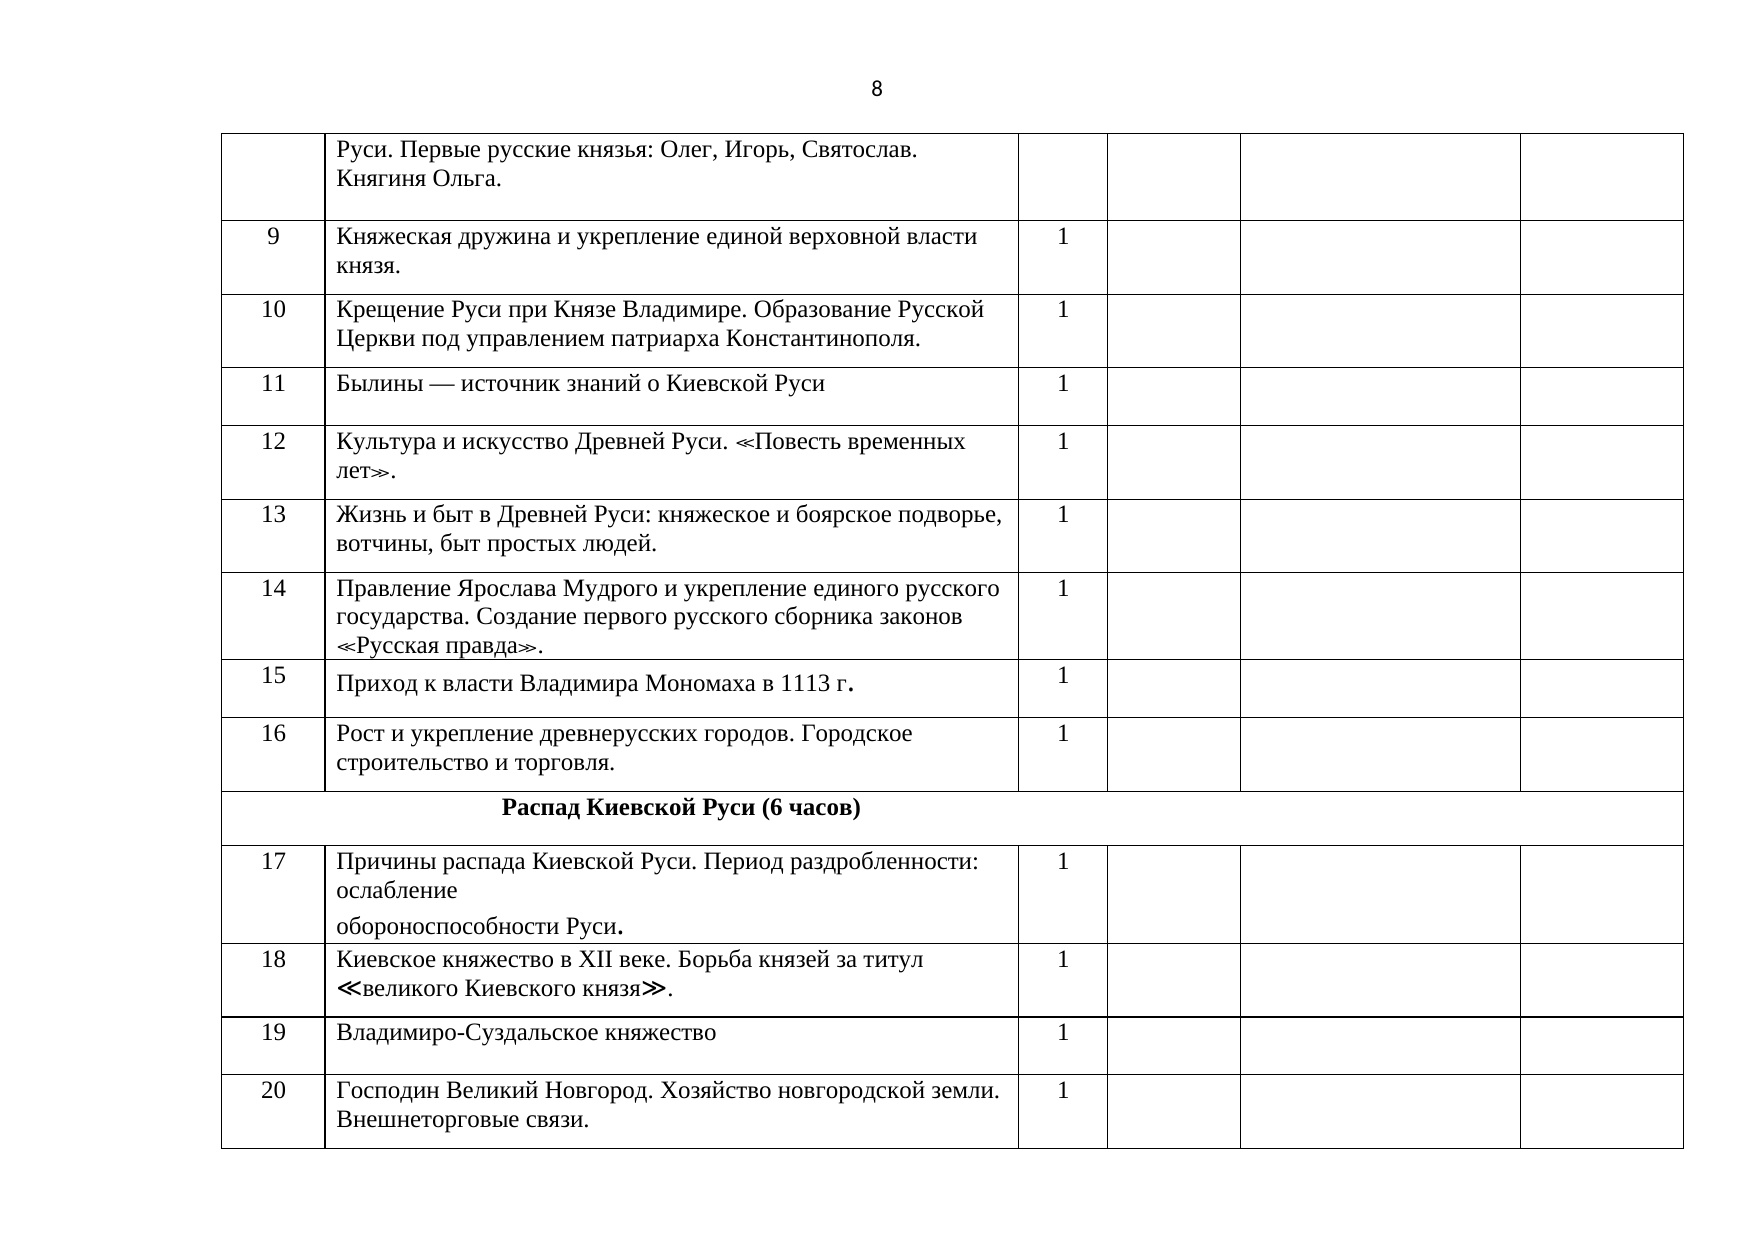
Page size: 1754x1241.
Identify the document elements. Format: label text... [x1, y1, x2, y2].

table_cell Былины — источник знаний о Киевской Руси [326, 368, 1018, 425]
table_cell 13 [222, 500, 324, 572]
table_cell [1521, 718, 1683, 791]
table_cell [1108, 573, 1240, 659]
table_cell [1108, 500, 1240, 572]
table_cell [1241, 1018, 1520, 1074]
table_cell [1521, 573, 1683, 659]
table_cell 1 [1019, 846, 1107, 943]
table_cell [1521, 500, 1683, 572]
table_cell 1 [1019, 718, 1107, 791]
table_cell Распад Киевской Руси (6 часов) [222, 792, 1683, 845]
table_cell Причины распада Киевской Руси. Период раздробленности: ослабление обороноспособности Руси. [326, 846, 1018, 943]
table_cell [1108, 134, 1240, 220]
table_cell [1241, 1075, 1520, 1147]
table_cell [1108, 944, 1240, 1016]
table_cell 12 [222, 426, 324, 498]
table_cell [1108, 1075, 1240, 1147]
table_cell [1241, 500, 1520, 572]
table_cell [1241, 573, 1520, 659]
table_cell Крещение Руси при Князе Владимире. Образование Русской Церкви под управлением патриарха Константинополя. [326, 295, 1018, 367]
table_cell Господин Великий Новгород. Хозяйство новгородской земли. Внешнеторговые связи. [326, 1075, 1018, 1147]
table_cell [326, 134, 1018, 220]
table_cell 1 [1019, 944, 1107, 1016]
table_cell [1241, 134, 1520, 220]
table_cell Правление Ярослава Мудрого и укрепление единого русского государства. Создание первого русского сборника законов ≪Русская правда≫. [326, 573, 1018, 659]
table_cell [1241, 295, 1520, 367]
table_cell [1241, 846, 1520, 943]
table_cell [1521, 1075, 1683, 1147]
table_cell [1521, 426, 1683, 498]
table_cell [1241, 718, 1520, 791]
table_cell 1 [1019, 221, 1107, 293]
table_cell 11 [222, 368, 324, 425]
table_cell [1241, 944, 1520, 1016]
table_cell [1521, 368, 1683, 425]
table_cell [1108, 295, 1240, 367]
table_cell Культура и искусство Древней Руси. ≪Повесть временных лет≫. [326, 426, 1018, 498]
table_cell [1241, 426, 1520, 498]
table_cell 1 [1019, 500, 1107, 572]
table_cell 1 [1019, 1018, 1107, 1074]
table_cell 1 [1019, 1075, 1107, 1147]
table_cell [1521, 660, 1683, 717]
table_cell [1521, 221, 1683, 293]
table_cell 1 [1019, 368, 1107, 425]
table_cell Княжеская дружина и укрепление единой верховной власти князя. [326, 221, 1018, 293]
table_cell [1241, 660, 1520, 717]
table_cell [1521, 1018, 1683, 1074]
table_cell 17 [222, 846, 324, 943]
table_cell Жизнь и быт в Древней Руси: княжеское и боярское подворье, вотчины, быт простых людей. [326, 500, 1018, 572]
table_cell 14 [222, 573, 324, 659]
table_cell 10 [222, 295, 324, 367]
table_cell [1241, 221, 1520, 293]
table_cell [1521, 846, 1683, 943]
table_cell [1108, 368, 1240, 425]
table_cell 1 [1019, 134, 1107, 220]
table_cell 8 [222, 134, 324, 220]
table_cell 15 [222, 660, 324, 717]
table_cell [1241, 368, 1520, 425]
table_cell [1108, 426, 1240, 498]
table_cell 1 [1019, 295, 1107, 367]
table_cell [1108, 221, 1240, 293]
table_cell Приход к власти Владимира Мономаха в 1113 г. [326, 660, 1018, 717]
table_cell [1521, 134, 1683, 220]
table_cell 16 [222, 718, 324, 791]
table_cell [1521, 295, 1683, 367]
table_cell 19 [222, 1018, 324, 1074]
table_cell 1 [1019, 660, 1107, 717]
table_cell [1108, 718, 1240, 791]
table_cell 1 [1019, 426, 1107, 498]
table_cell 1 [1019, 573, 1107, 659]
table_cell Рост и укрепление древнерусских городов. Городское строительство и торговля. [326, 718, 1018, 791]
table_cell Киевское княжество в XII веке. Борьба князей за титул ≪великого Киевского князя≫. [326, 944, 1018, 1016]
table_cell Владимиро-Суздальское княжество [326, 1018, 1018, 1074]
table_cell 20 [222, 1075, 324, 1147]
table_cell [1108, 660, 1240, 717]
table_cell 9 [222, 221, 324, 293]
table_cell [1108, 1018, 1240, 1074]
table_cell [1108, 846, 1240, 943]
table_cell [1521, 944, 1683, 1016]
table_cell 18 [222, 944, 324, 1016]
